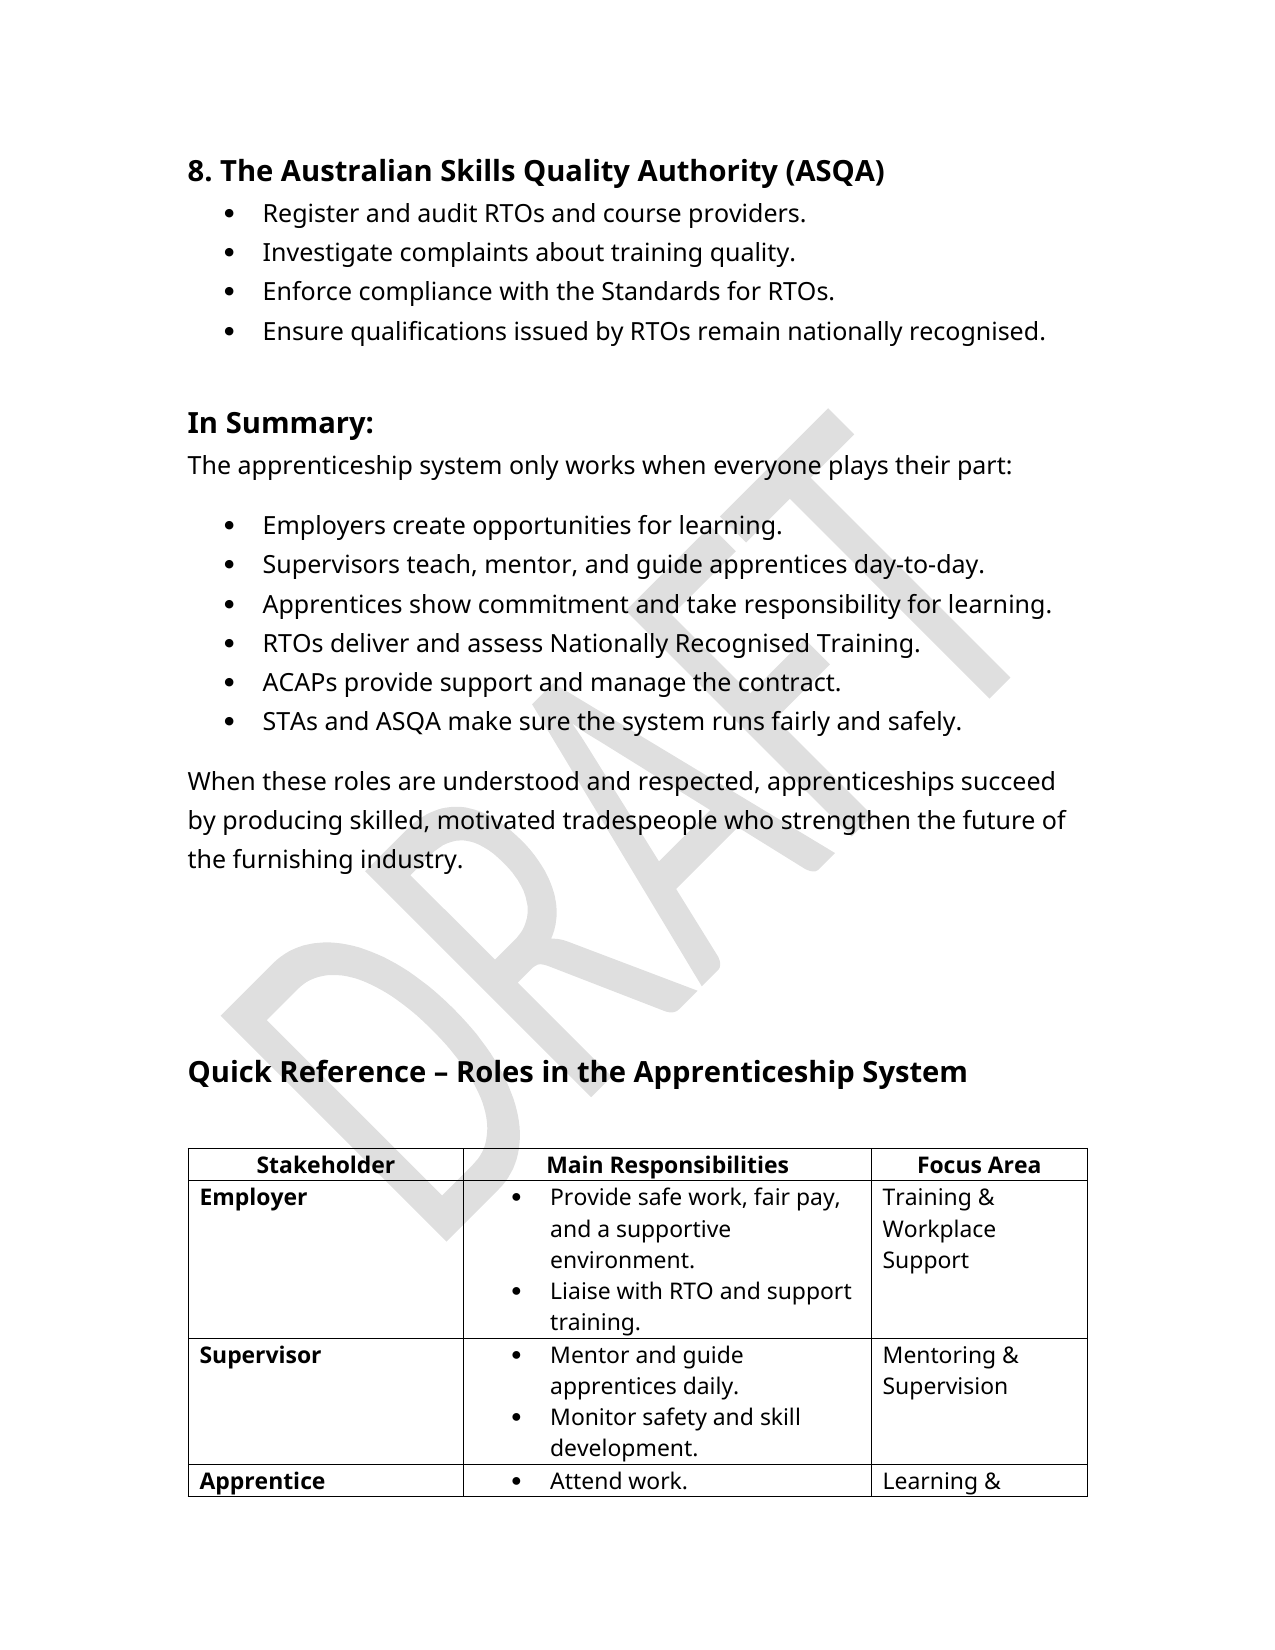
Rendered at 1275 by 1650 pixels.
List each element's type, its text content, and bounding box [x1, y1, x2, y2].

list ACAPs provide support and manage the contract. [225, 664, 1087, 699]
table_cell Mentor and guide apprentices daily. Monitor safety and skill development. [464, 1339, 871, 1463]
subtitle Quick Reference – Roles in the Apprenticeship System [187, 1051, 1087, 1091]
table_header Focus Area [872, 1149, 1087, 1180]
list RTOs deliver and assess Nationally Recognised Training. [225, 625, 1087, 659]
list Supervisors teach, mentor, and guide apprentices day-to-day. [225, 547, 1087, 581]
table_header Main Responsibilities [464, 1149, 871, 1180]
table_cell Employer [189, 1181, 463, 1337]
list Apprentices show commitment and take responsibility for learning. [225, 586, 1087, 620]
list Employers create opportunities for learning. [225, 508, 1087, 542]
list Ensure qualifications issued by RTOs remain nationally recognised. [225, 313, 1087, 347]
text When these roles are understood and respected, apprenticeships succeed by producing skilled, motivated tradespeople who strengthen the future of the furnishing industry. [187, 764, 1087, 876]
table_cell Training & Workplace Support [872, 1181, 1087, 1337]
table_cell Mentoring & Supervision [872, 1339, 1087, 1463]
list Enforce compliance with the Standards for RTOs. [225, 274, 1087, 308]
list Register and audit RTOs and course providers. [225, 196, 1087, 230]
text The apprenticeship system only works when everyone plays their part: [187, 448, 1087, 482]
table_cell Apprentice [189, 1465, 463, 1496]
table_header Stakeholder [189, 1149, 463, 1180]
table_cell Learning & Growth [872, 1465, 1087, 1496]
list Investigate complaints about training quality. [225, 235, 1087, 269]
table_cell Supervisor [189, 1339, 463, 1463]
subtitle 8. The Australian Skills Quality Authority (ASQA) [187, 150, 1087, 190]
subtitle In Summary: [187, 402, 1087, 442]
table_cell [464, 1465, 871, 1496]
table_cell Provide safe work, fair pay, and a supportive environment. Liaise with RTO and support training. [464, 1181, 871, 1337]
list STAs and ASQA make sure the system runs fairly and safely. [225, 704, 1087, 738]
